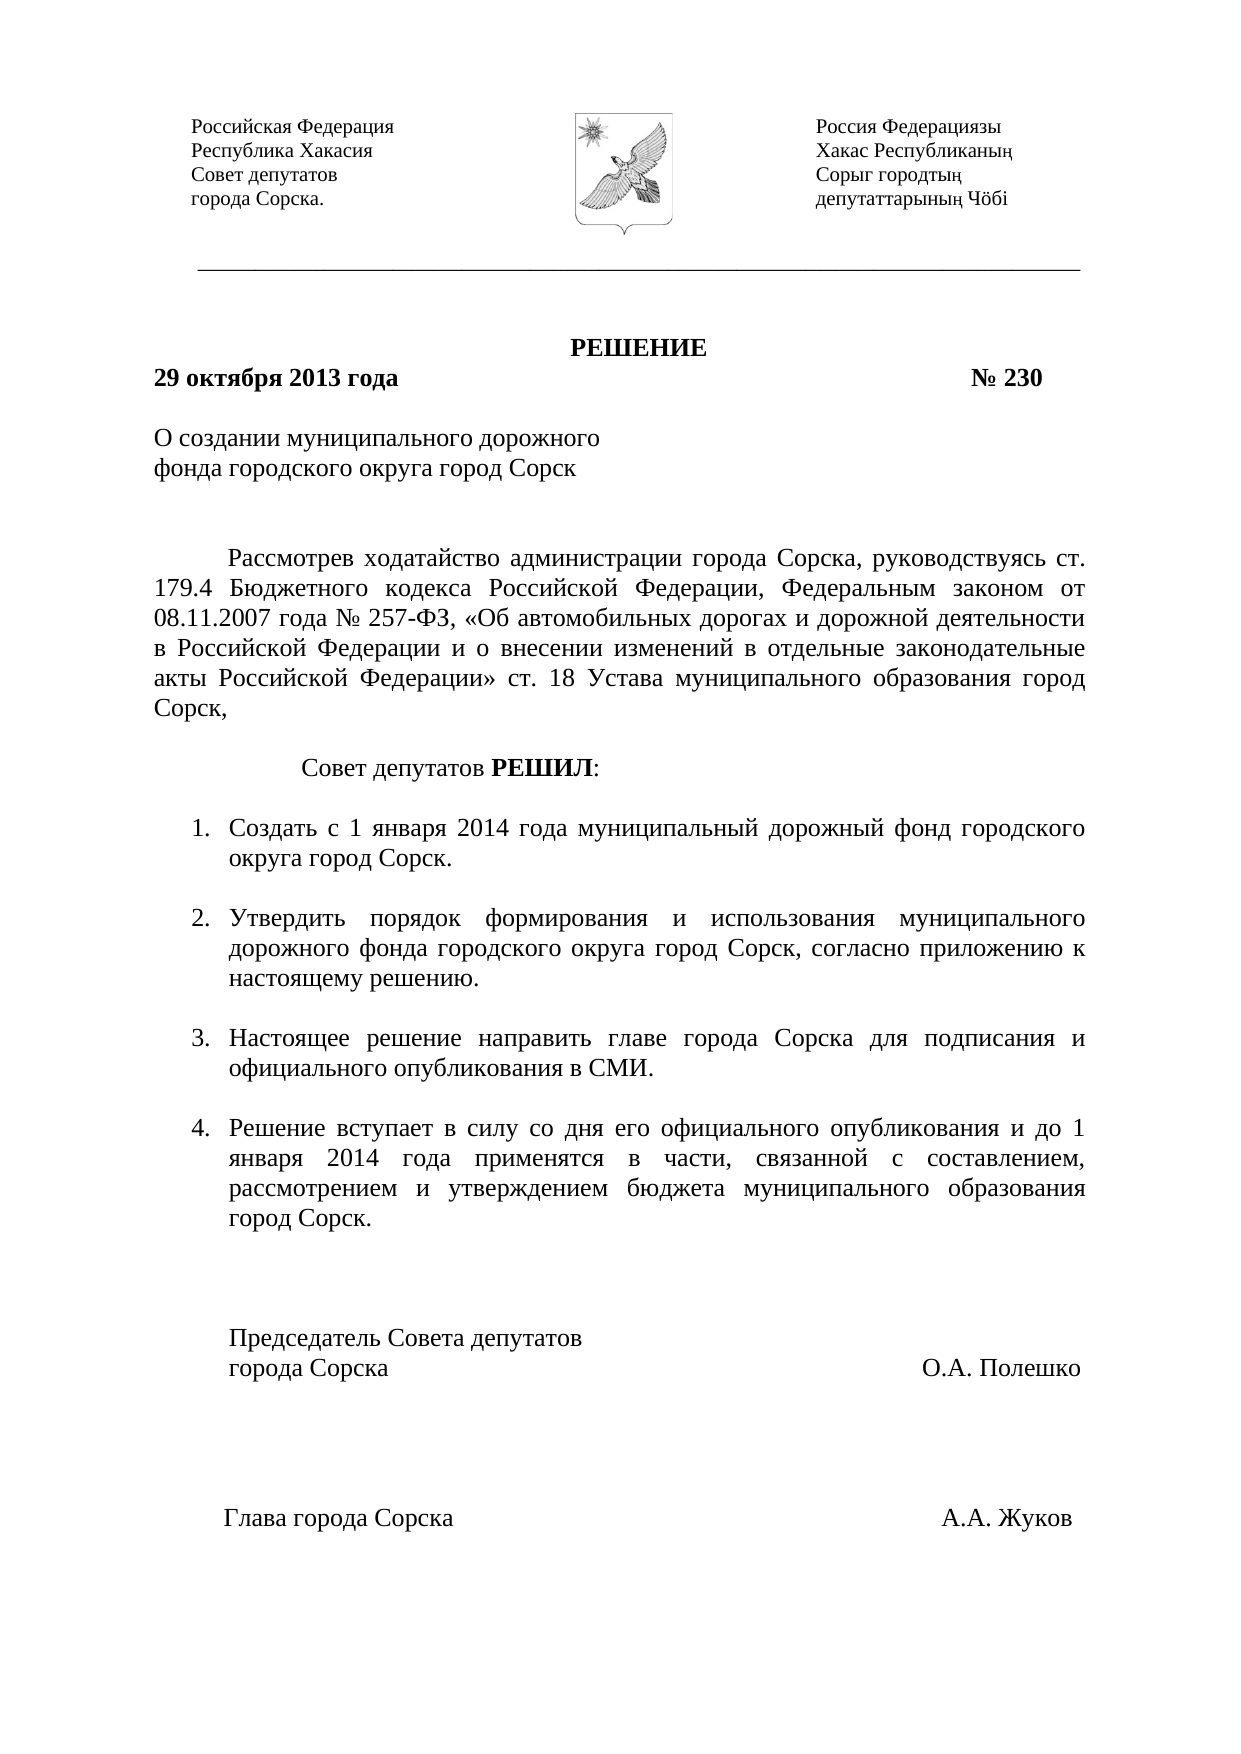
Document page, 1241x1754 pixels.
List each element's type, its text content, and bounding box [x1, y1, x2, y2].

text Глава города Сорска А.А. Жуков [153, 1502, 1087, 1532]
title Настоящее решение направить главе города Сорска для подписания и официального опубликования в СМИ. [191, 1022, 1087, 1082]
table_header Российская Федерация Республика Хакасия Совет депутатов города Сорска. [143, 90, 448, 246]
picture [575, 113, 673, 235]
text фонда городского округа город Сорск [153, 452, 1087, 482]
text 29 октября 2013 года № 230 [153, 362, 1087, 392]
table_header [449, 90, 761, 246]
text Председатель Совета депутатов [228, 1322, 1087, 1352]
table_header Россия Федерациязы Хакас Республиканың Сорыг городтың депутаттарының Чöбi [762, 90, 1097, 246]
title Утвердить порядок формирования и использования муниципального дорожного фонда городского округа город Сорск, согласно приложению к настоящему решению. [191, 902, 1087, 992]
text Рассмотрев ходатайство администрации города Сорска, руководствуясь ст. 179.4 Бюджетного кодекса Российской Федерации, Федеральным законом от 08.11.2007 года № 257-ФЗ, «Об автомобильных дорогах и дорожной деятельности в Российской Федерации и о внесении изменений в отдельные законодательные акты Российской Федерации» ст. 18 Устава муниципального образования город Сорск, [153, 542, 1087, 722]
text Совет депутатов РЕШИЛ: [153, 752, 1087, 782]
text города Сорска О.А. Полешко [228, 1352, 1087, 1382]
text _____________________________________________________________________________ [153, 247, 1087, 273]
text РЕШЕНИЕ [153, 332, 1087, 362]
title Решение вступает в силу со дня его официального опубликования и до 1 января 2014 года применятся в части, связанной с составлением, рассмотрением и утверждением бюджета муниципального образования город Сорск. [191, 1112, 1087, 1232]
title Создать с 1 января 2014 года муниципальный дорожный фонд городского округа город Сорск. [191, 812, 1087, 872]
text О создании муниципального дорожного [153, 422, 1087, 452]
